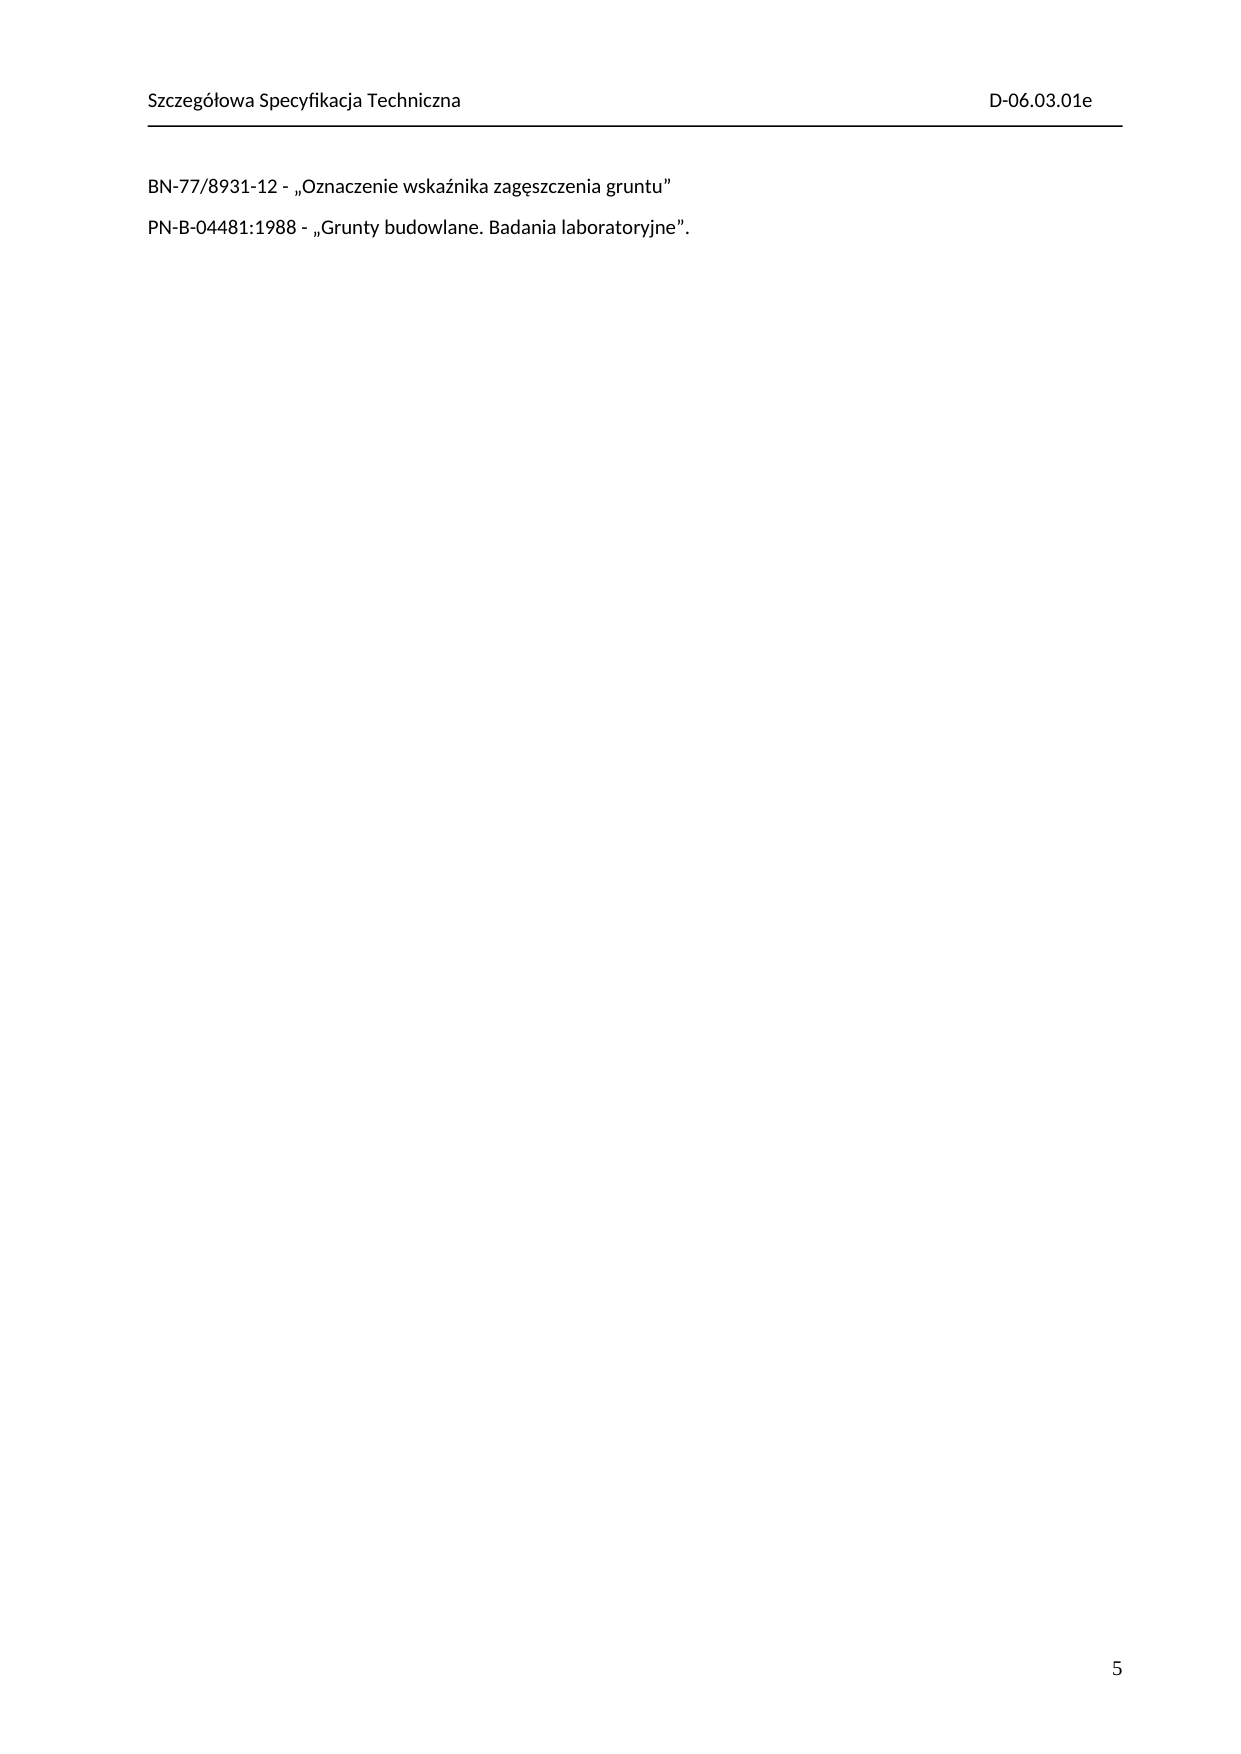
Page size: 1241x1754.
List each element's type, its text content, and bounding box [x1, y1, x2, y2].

text PN-B-04481:1988 - „Grunty budowlane. Badania laboratoryjne”. [148, 214, 1122, 240]
text BN-77/8931-12 - „Oznaczenie wskaźnika zagęszczenia gruntu” [148, 173, 1122, 198]
